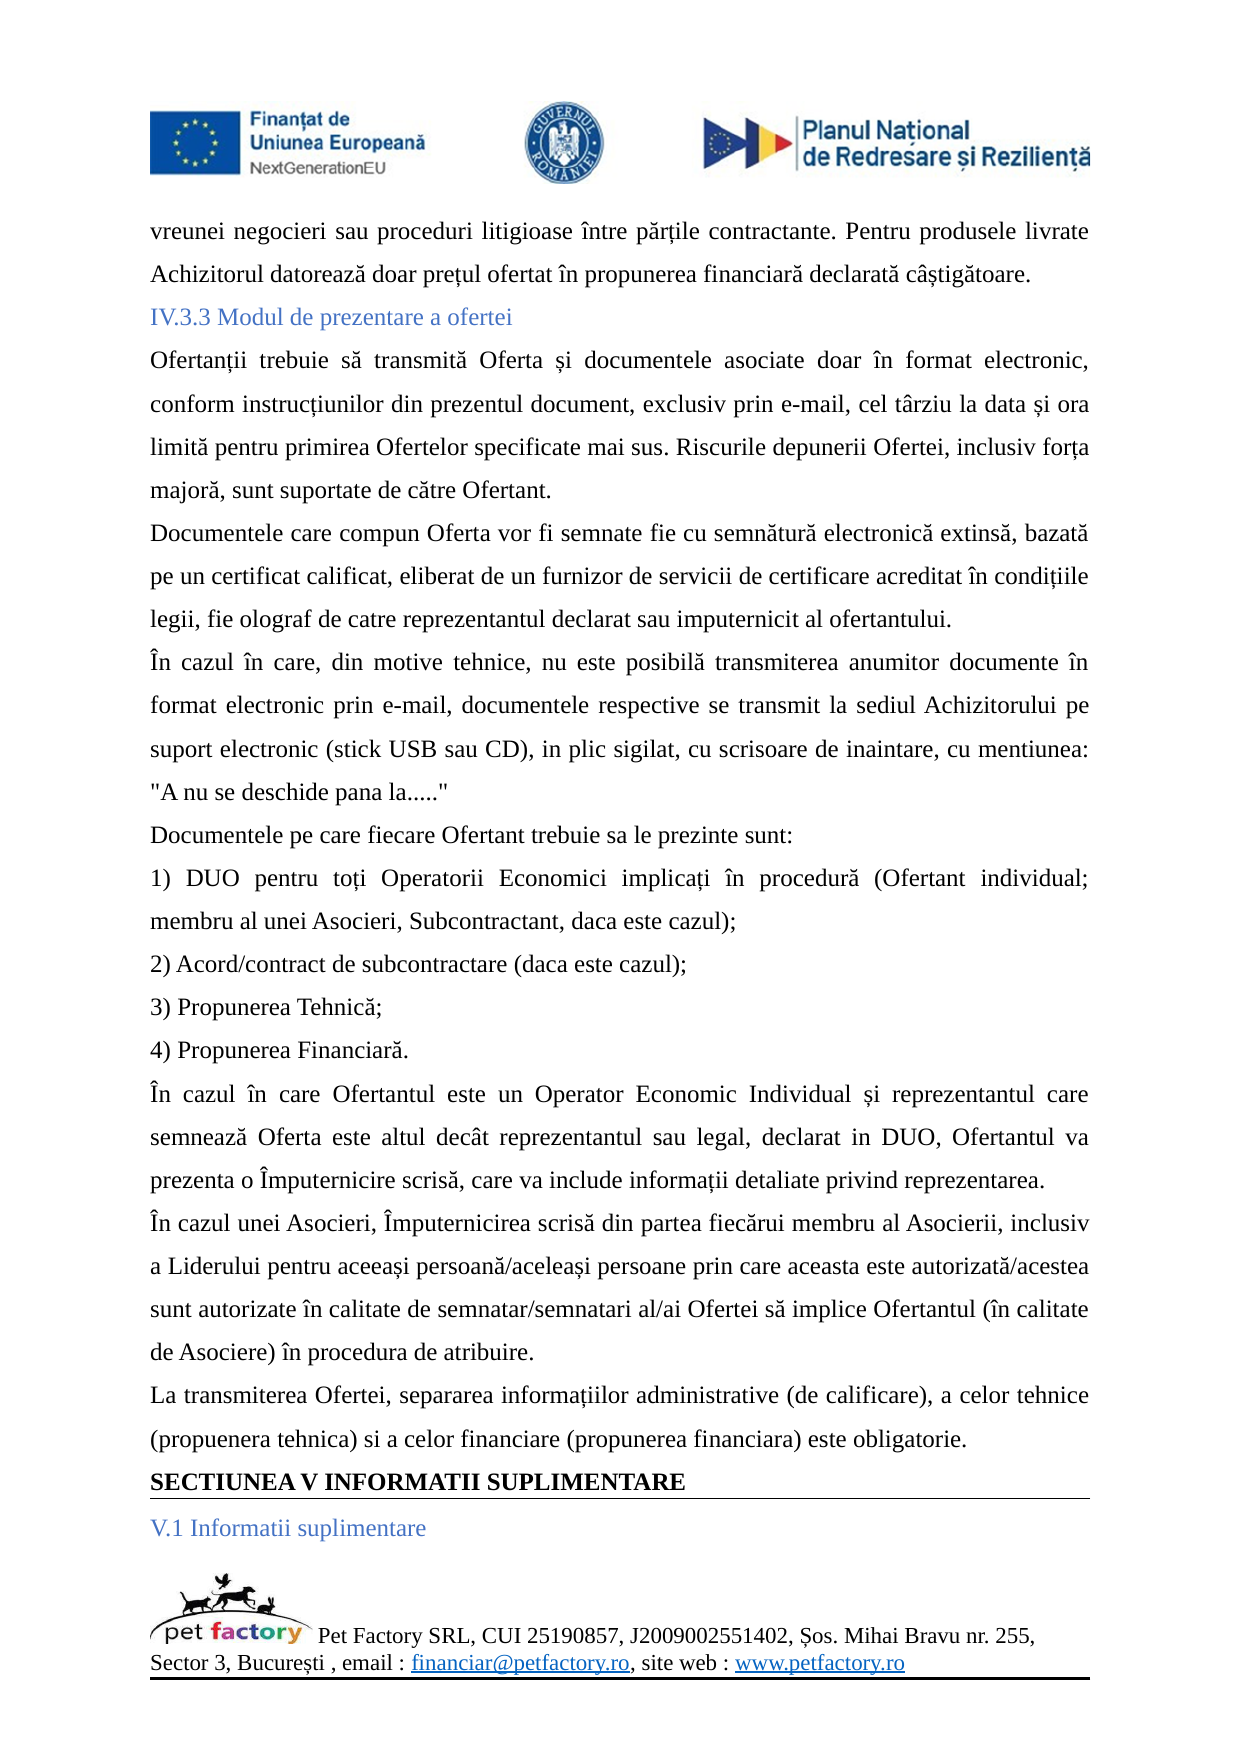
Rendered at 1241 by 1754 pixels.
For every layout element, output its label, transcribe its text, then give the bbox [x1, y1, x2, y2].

text 4) Propunerea Financiară. [150, 1036, 1090, 1064]
text Documentele pe care fiecare Ofertant trebuie sa le prezinte sunt: [150, 820, 1090, 849]
text În cazul unei Asocieri, Împuternicirea scrisă din partea fiecărui membru al Asocierii, inclusiv a Liderului pentru aceeași persoană/aceleași persoane prin care aceasta este autorizată/acestea sunt autorizate în calitate de semnatar/semnatari al/ai Ofertei să implice Ofertantul (în calitate de Asociere) în procedura de atribuire. [150, 1208, 1090, 1366]
text SECTIUNEA V INFORMATII SUPLIMENTARE [150, 1467, 1090, 1498]
picture [150, 101, 1091, 184]
text În cazul în care Ofertantul este un Operator Economic Individual și reprezentantul care semnează Oferta este altul decât reprezentantul sau legal, declarat in DUO, Ofertantul va prezenta o Împuternicire scrisă, care va include informații detaliate privind reprezentarea. [150, 1079, 1090, 1194]
text Ofertanții trebuie să transmită Oferta și documentele asociate doar în format electronic, conform instrucțiunilor din prezentul document, exclusiv prin e-mail, cel târziu la data și ora limită pentru primirea Ofertelor specificate mai sus. Riscurile depunerii Ofertei, inclusiv forța majoră, sunt suportate de către Ofertant. [150, 346, 1090, 504]
text IV.3.3 Modul de prezentare a ofertei [150, 302, 1090, 331]
text 1) DUO pentru toți Operatorii Economici implicați în procedură (Ofertant individual; membru al unei Asocieri, Subcontractant, daca este cazul); [150, 863, 1090, 935]
text În cazul în care, din motive tehnice, nu este posibilă transmiterea anumitor documente în format electronic prin e-mail, documentele respective se transmit la sediul Achizitorului pe suport electronic (stick USB sau CD), in plic sigilat, cu scrisoare de inaintare, cu mentiunea: "A nu se deschide pana la....." [150, 647, 1090, 806]
text 2) Acord/contract de subcontractare (daca este cazul); [150, 949, 1090, 978]
text Documentele care compun Oferta vor fi semnate fie cu semnătură electronică extinsă, bazată pe un certificat calificat, eliberat de un furnizor de servicii de certificare acreditat în condițiile legii, fie olograf de catre reprezentantul declarat sau imputernicit al ofertantului. [150, 518, 1090, 633]
text 3) Propunerea Tehnică; [150, 992, 1090, 1021]
text La transmiterea Ofertei, separarea informațiilor administrative (de calificare), a celor tehnice (propuenera tehnica) si a celor financiare (propunerea financiara) este obligatorie. [150, 1381, 1090, 1452]
text V.1 Informatii suplimentare [150, 1513, 1090, 1542]
